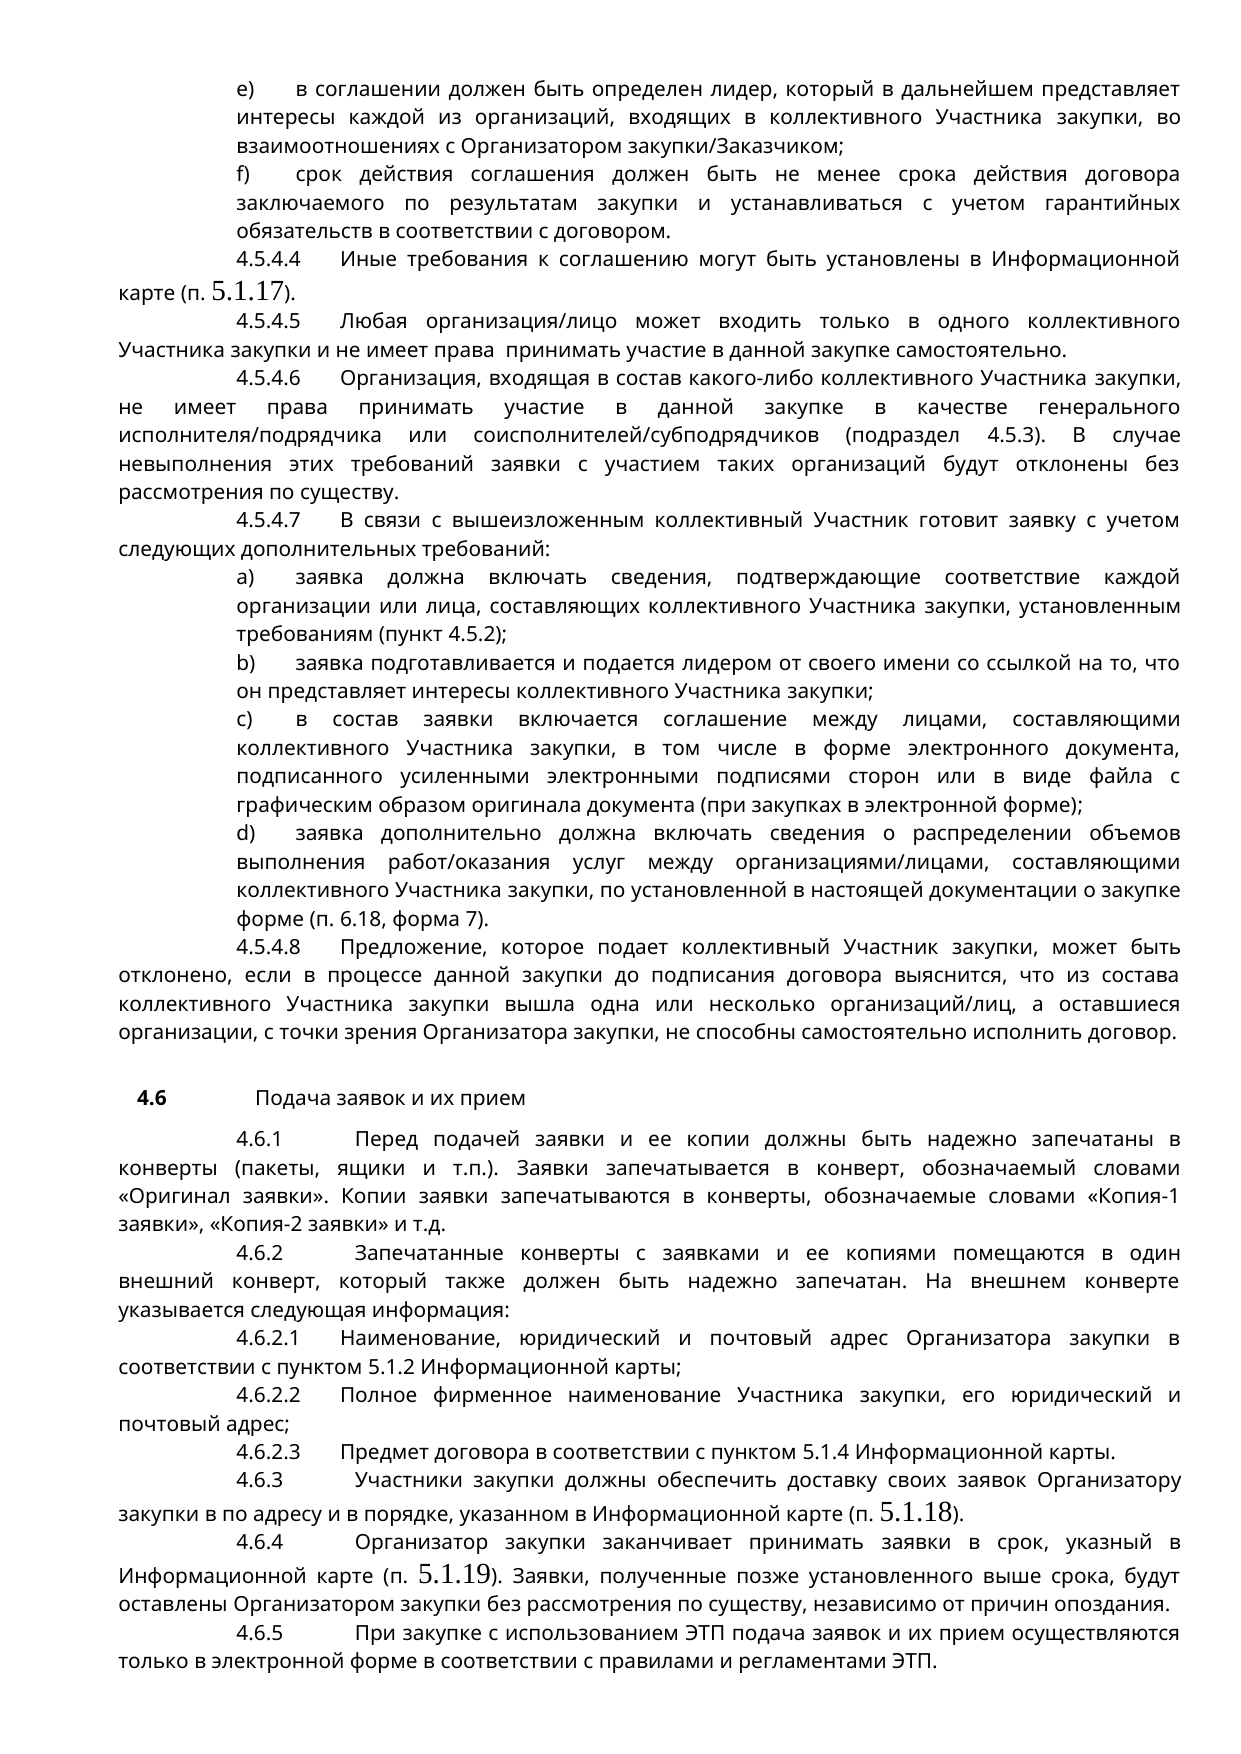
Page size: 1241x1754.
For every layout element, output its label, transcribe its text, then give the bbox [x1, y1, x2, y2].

list заявка дополнительно должна включать сведения о распределении объемов выполнения работ/оказания услуг между организациями/лицами, составляющими коллективного Участника закупки, по установленной в настоящей документации о закупке форме (п. 6.7, форма 7). [236, 818, 1181, 932]
list Наименование, юридический и почтовый адрес Организатора закупки в соответствии с пунктом 5.1.2 Информационной карты; [118, 1323, 1181, 1380]
list При закупке с использованием ЭТП подача заявок и их прием осуществляются только в электронной форме в соответствии с правилами и регламентами ЭТП. [118, 1618, 1181, 1675]
list Полное фирменное наименование Участника закупки, его юридический и почтовый адрес; [118, 1380, 1181, 1437]
list Любая организация/лицо может входить только в одного коллективного Участника закупки и не имеет права принимать участие в данной закупке самостоятельно. [118, 306, 1181, 363]
list заявка подготавливается и подается лидером от своего имени со ссылкой на то, что он представляет интересы коллективного Участника закупки; [236, 648, 1181, 704]
list в состав заявки включается соглашение между лицами, составляющими коллективного Участника закупки, в том числе в форме электронного документа, подписанного усиленными электронными подписями сторон или в виде файла с графическим образом оригинала документа (при закупках в электронной форме); [236, 704, 1181, 818]
list заявка должна включать сведения, подтверждающие соответствие каждой организации или лица, составляющих коллективного Участника закупки, установленным требованиям (пункт 4.5.2); [236, 562, 1181, 648]
list Предложение, которое подает коллективный Участник закупки, может быть отклонено, если в процессе данной закупки до подписания договора выяснится, что из состава коллективного Участника закупки вышла одна или несколько организаций/лиц, а оставшиеся организации, с точки зрения Организатора закупки, не способны самостоятельно исполнить договор. [118, 932, 1181, 1046]
subtitle Подача заявок и их прием [137, 1083, 1181, 1112]
list в соглашении должен быть определен лидер, который в дальнейшем представляет интересы каждой из организаций, входящих в коллективного Участника закупки, во взаимоотношениях с Организатором закупки/Заказчиком; [236, 74, 1181, 159]
list В связи с вышеизложенным коллективный Участник готовит заявку с учетом следующих дополнительных требований: [118, 506, 1181, 562]
list Участники закупки должны обеспечить доставку своих заявок Организатору закупки в по адресу и в порядке, указанном в Информационной карте (п. 5.1.18). [118, 1466, 1181, 1527]
list Иные требования к соглашению могут быть установлены в Информационной карте (п. 5.1.18). [118, 244, 1181, 306]
list Запечатанные конверты с заявками и ее копиями помещаются в один внешний конверт, который также должен быть надежно запечатан. На внешнем конверте указывается следующая информация: [118, 1238, 1181, 1323]
list Организация, входящая в состав какого-либо коллективного Участника закупки, не имеет права принимать участие в данной закупке в качестве генерального исполнителя/подрядчика или соисполнителей/субподрядчиков (подраздел 4.5.3). В случае невыполнения этих требований заявки с участием таких организаций будут отклонены без рассмотрения по существу. [118, 363, 1181, 506]
list Предмет договора в соответствии с пунктом 5.1.4 Информационной карты. [118, 1437, 1181, 1466]
list срок действия соглашения должен быть не менее срока действия договора заключаемого по результатам закупки и устанавливаться с учетом гарантийных обязательств в соответствии с договором. [236, 159, 1181, 244]
list Организатор закупки заканчивает принимать заявки в срок, указный в Информационной карте (п. 5.1.19). Заявки, полученные позже установленного выше срока, будут оставлены Организатором закупки без рассмотрения по существу, независимо от причин опоздания. [118, 1527, 1181, 1618]
list Перед подачей заявки и ее копии должны быть надежно запечатаны в конверты (пакеты, ящики и т.п.). Заявки запечатывается в конверт, обозначаемый словами «Оригинал заявки». Копии заявки запечатываются в конверты, обозначаемые словами «Копия-1 заявки», «Копия-2 заявки» и т.д. [118, 1124, 1181, 1238]
